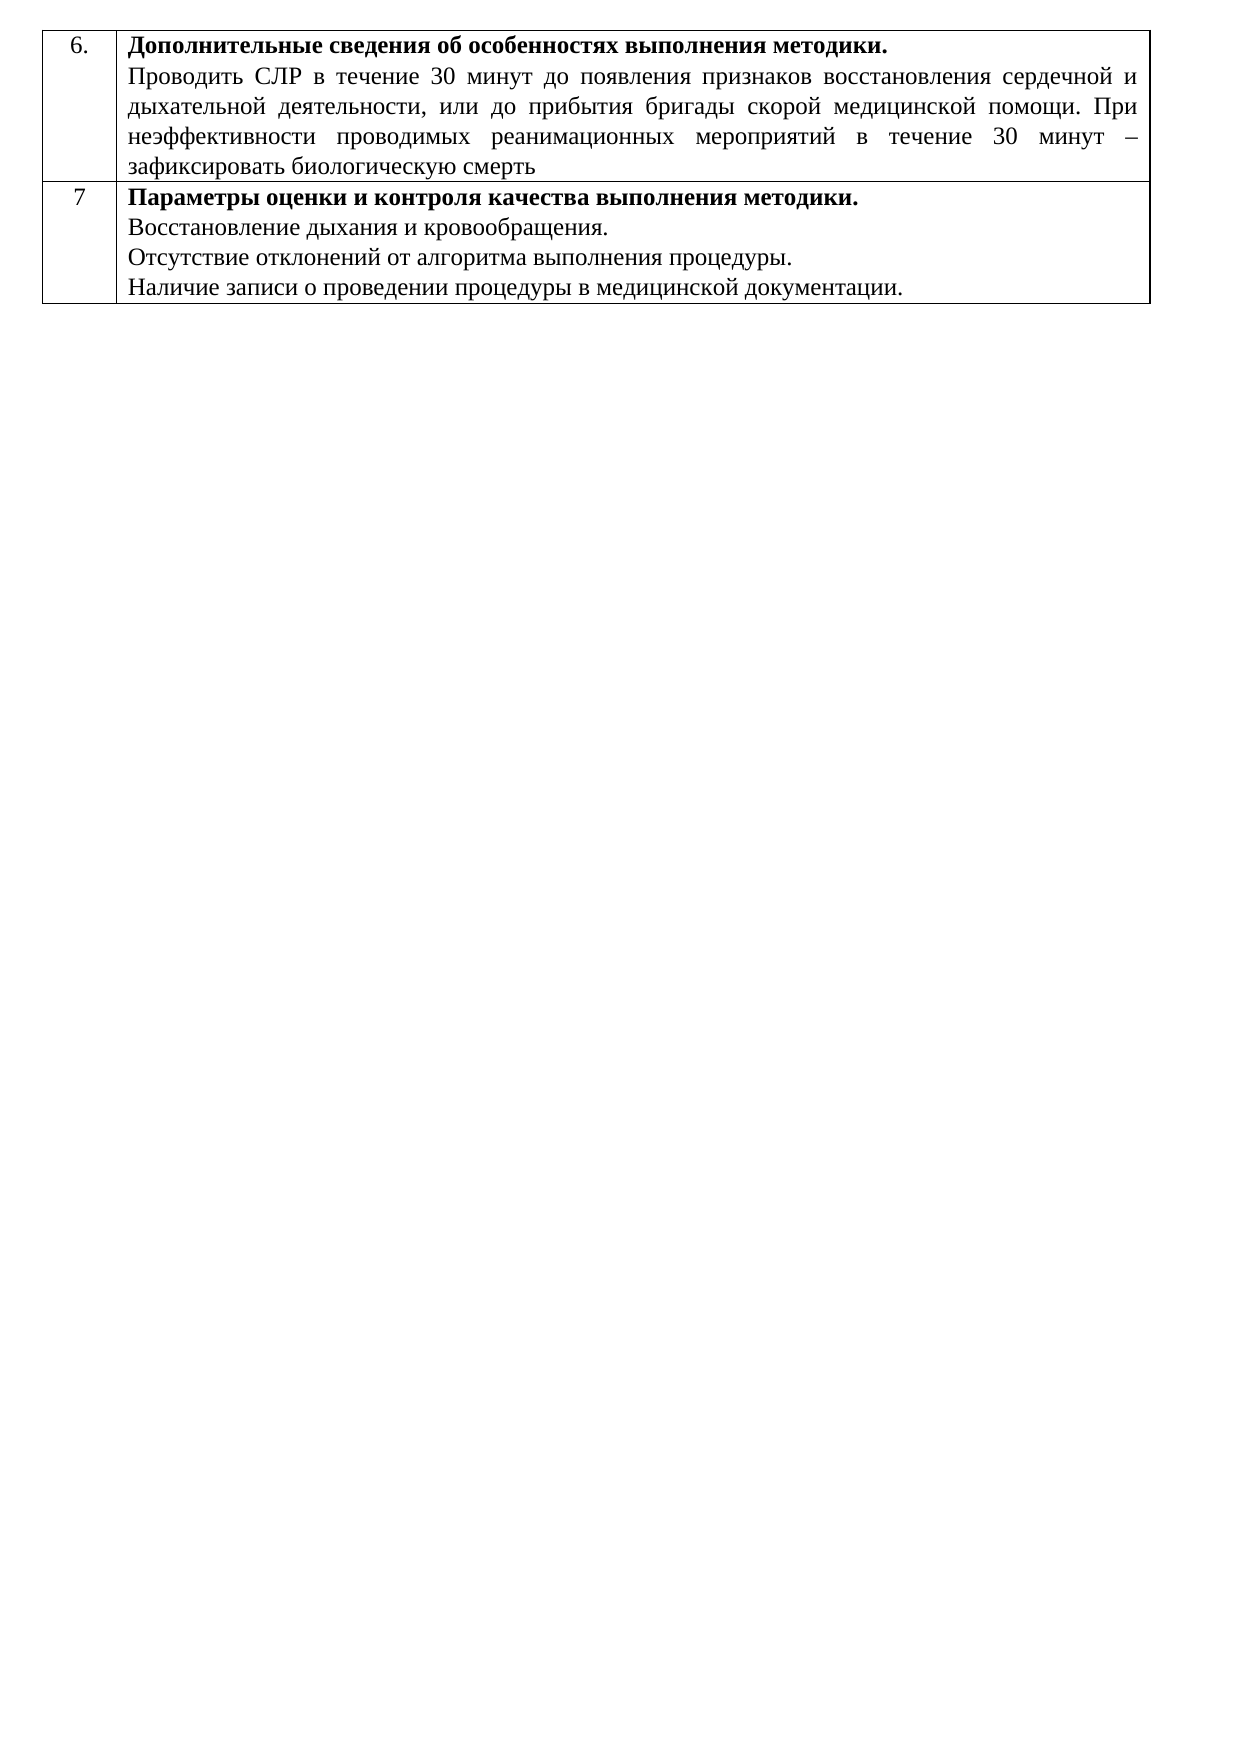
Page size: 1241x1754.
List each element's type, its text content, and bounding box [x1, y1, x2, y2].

table_cell Параметры оценки и контроля качества выполнения методики. Восстановление дыхания и кровообращения. Отсутствие отклонений от алгоритма выполнения процедуры. Наличие записи о проведении процедуры в медицинской документации. [117, 182, 1149, 302]
table_cell 6. [43, 31, 116, 181]
table_cell 7 [43, 182, 116, 302]
table_cell Дополнительные сведения об особенностях выполнения методики. Проводить СЛР в течение 30 минут до появления признаков восстановления сердечной и дыхательной деятельности, или до прибытия бригады скорой медицинской помощи. При неэффективности проводимых реанимационных мероприятий в течение 30 минут – зафиксировать биологическую смерть [117, 31, 1149, 181]
